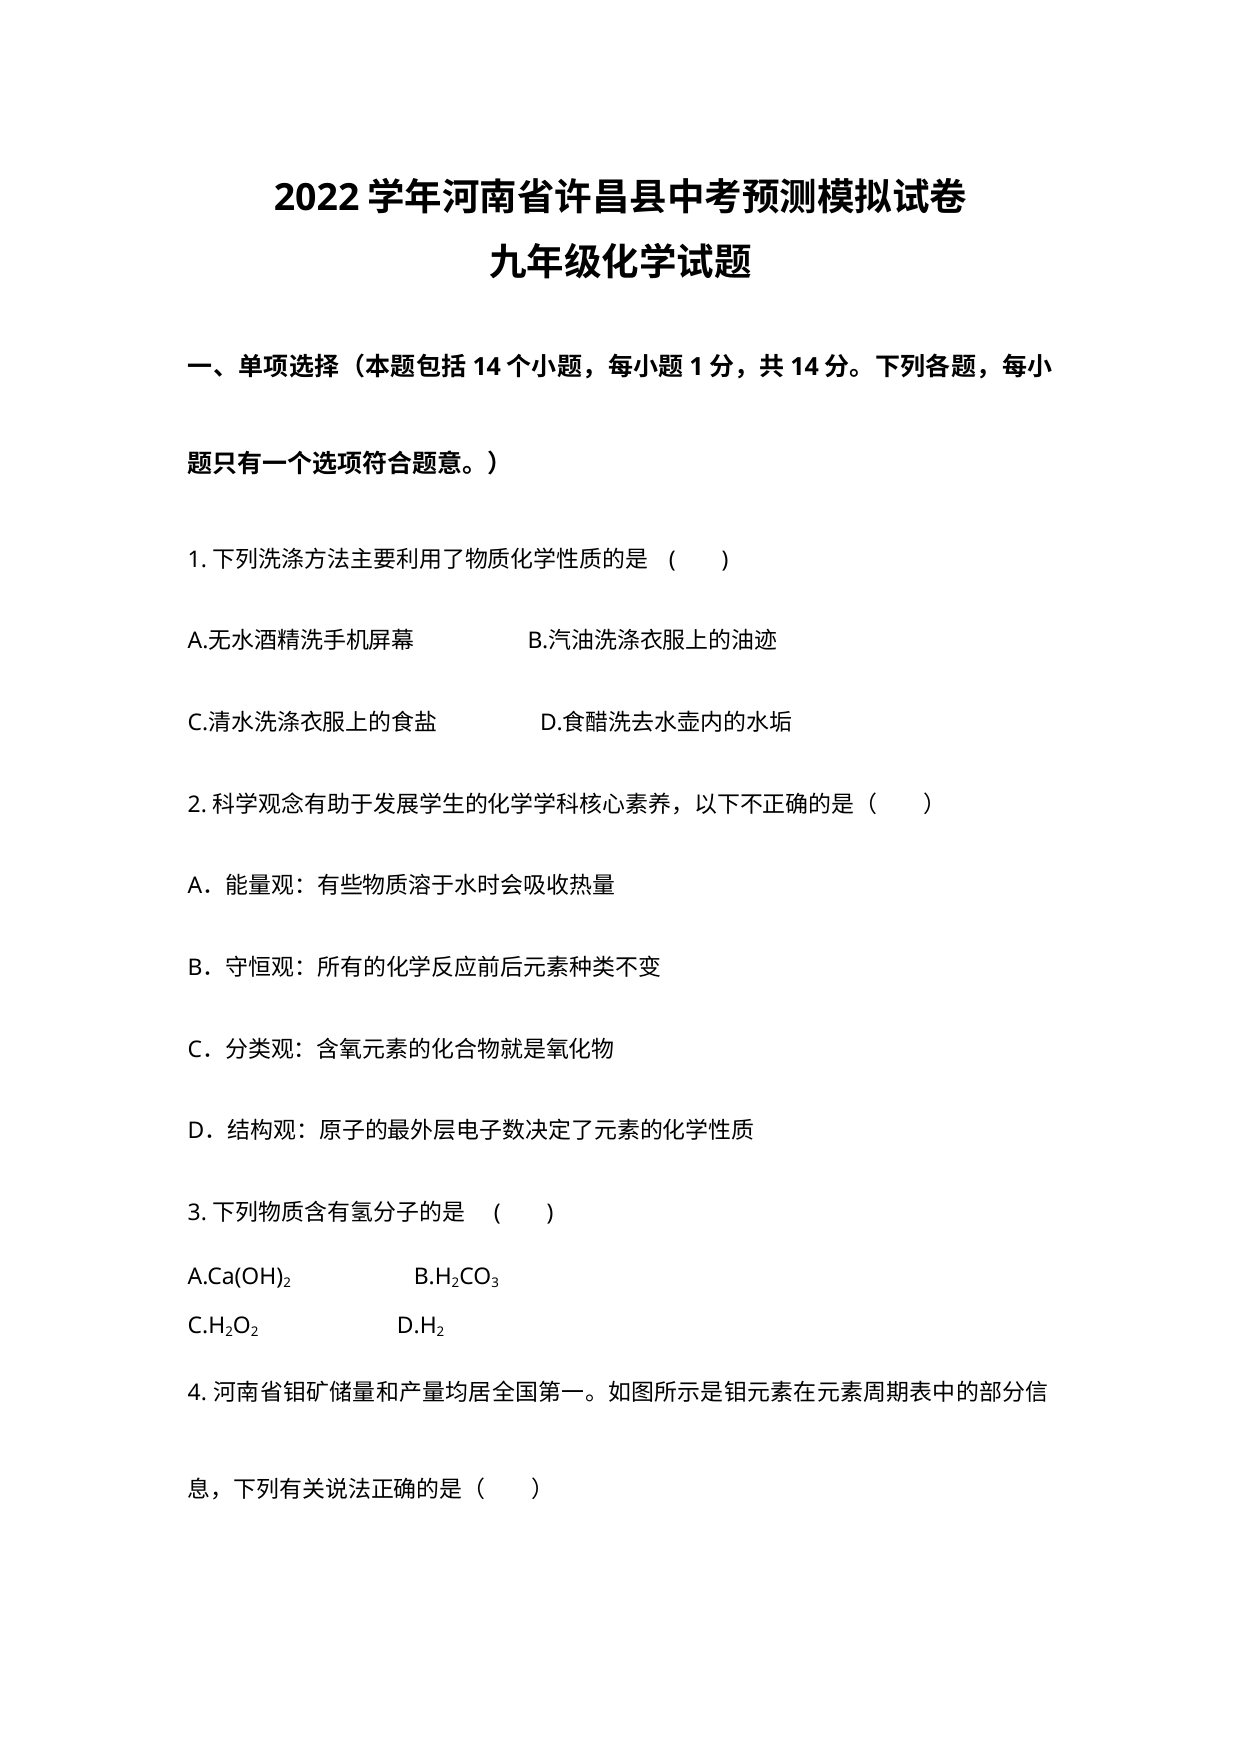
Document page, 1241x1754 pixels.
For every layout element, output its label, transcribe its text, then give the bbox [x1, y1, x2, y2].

text A.Ca(OH)2 B.H2CO3 [187, 1260, 1053, 1292]
text 九年级化学试题 [187, 227, 1053, 292]
text 2. 科学观念有助于发展学生的化学学科核心素养，以下不正确的是（ ） [187, 770, 1053, 835]
text 4. 河南省钼矿储量和产量均居全国第一。如图所示是钼元素在元素周期表中的部分信息，下列有关说法正确的是（ ） [187, 1358, 1053, 1521]
text C.H2O2 D.H2 [187, 1309, 1053, 1341]
text D．结构观：原子的最外层电子数决定了元素的化学性质 [187, 1096, 1053, 1161]
text 3. 下列物质含有氢分子的是 ( ) [187, 1178, 1053, 1243]
text A．能量观：有些物质溶于水时会吸收热量 [187, 851, 1053, 916]
text C．分类观：含氧元素的化合物就是氧化物 [187, 1015, 1053, 1080]
text B．守恒观：所有的化学反应前后元素种类不变 [187, 933, 1053, 998]
text A.无水酒精洗手机屏幕 B.汽油洗涤衣服上的油迹 [187, 606, 1053, 671]
text 2022学年河南省许昌县中考预测模拟试卷 [187, 162, 1053, 227]
text C.清水洗涤衣服上的食盐 D.食醋洗去水壶内的水垢 [187, 688, 1053, 753]
text 1. 下列洗涤方法主要利用了物质化学性质的是 ( ) [187, 525, 1053, 590]
text 一、单项选择（本题包括14个小题，每小题1分，共14分。下列各题，每小题只有一个选项符合题意。） [187, 332, 1053, 494]
